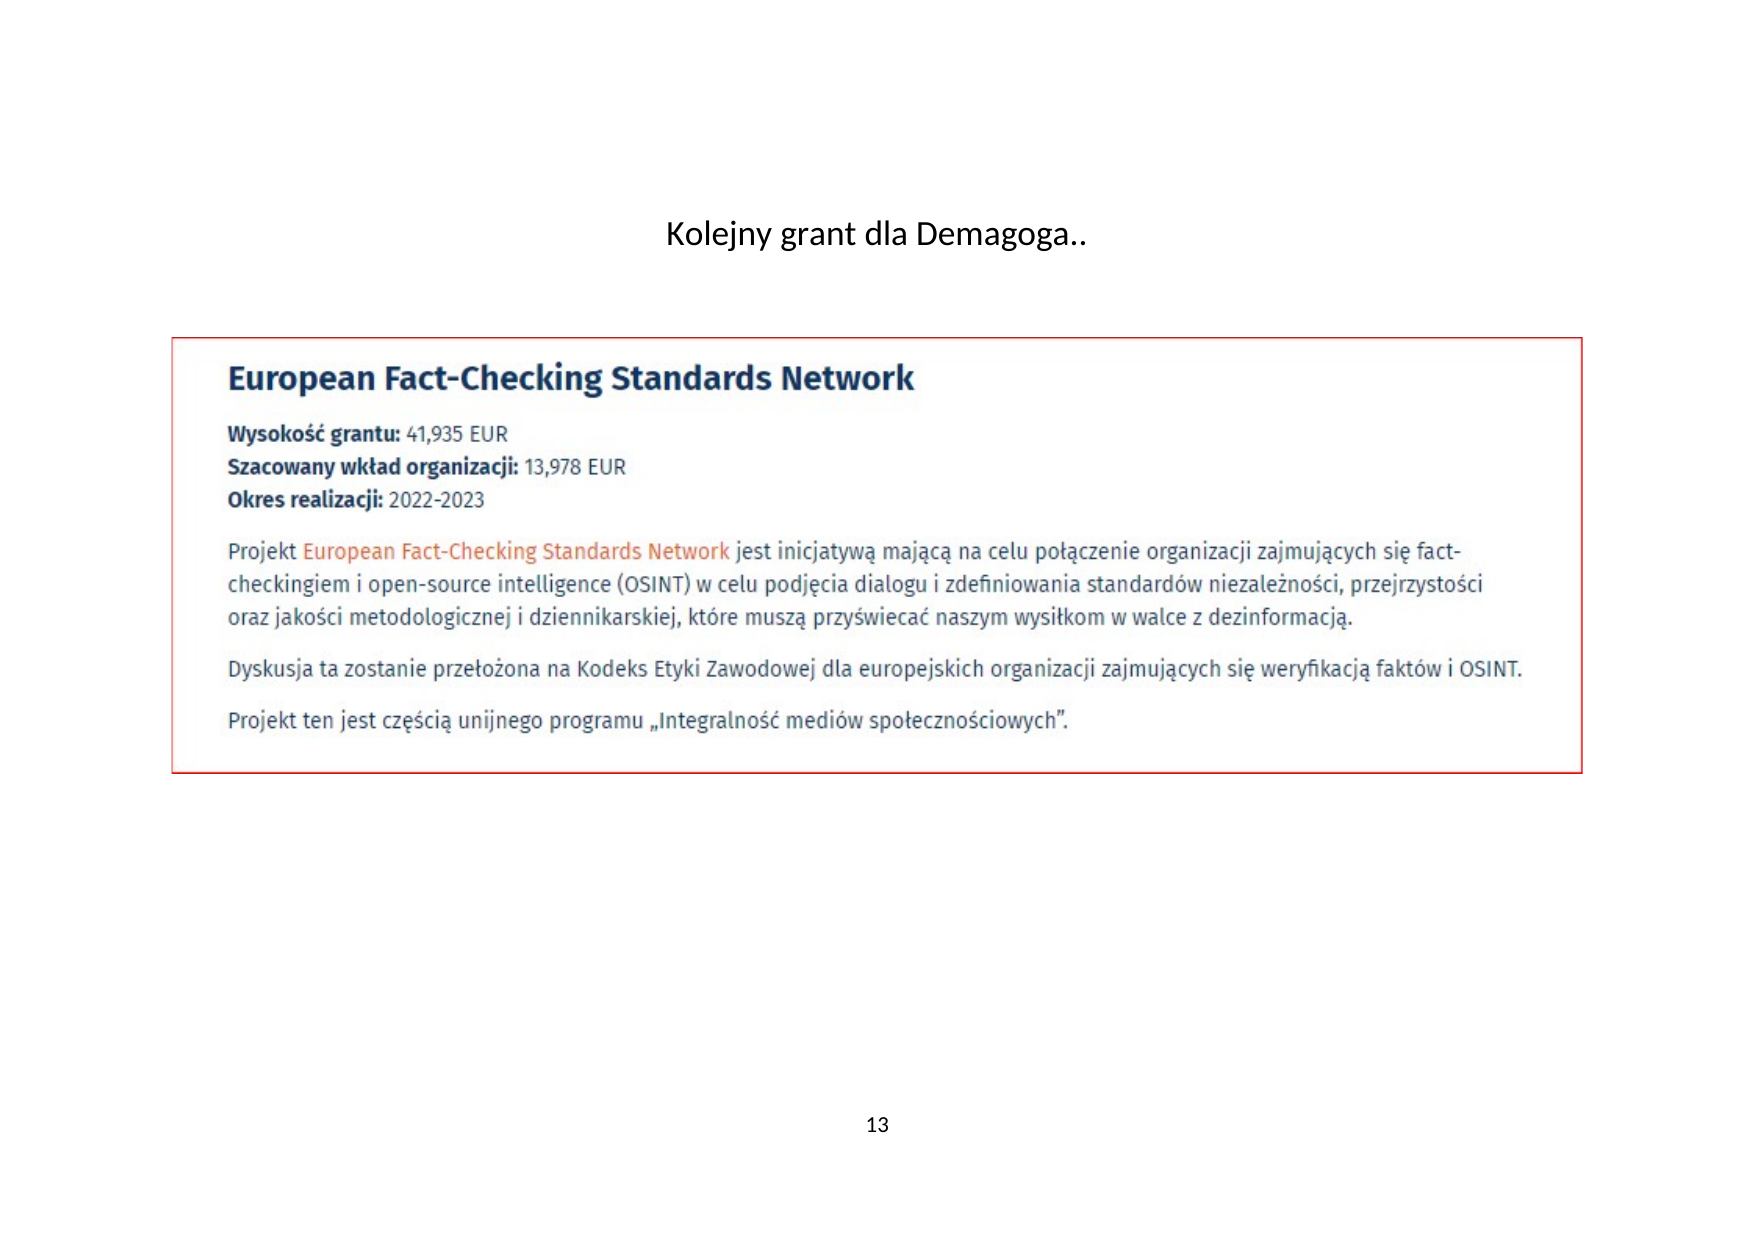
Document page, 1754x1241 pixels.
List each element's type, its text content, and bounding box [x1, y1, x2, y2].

text Kolejny grant dla Demagoga.. [148, 211, 1606, 254]
picture [171, 337, 1583, 774]
